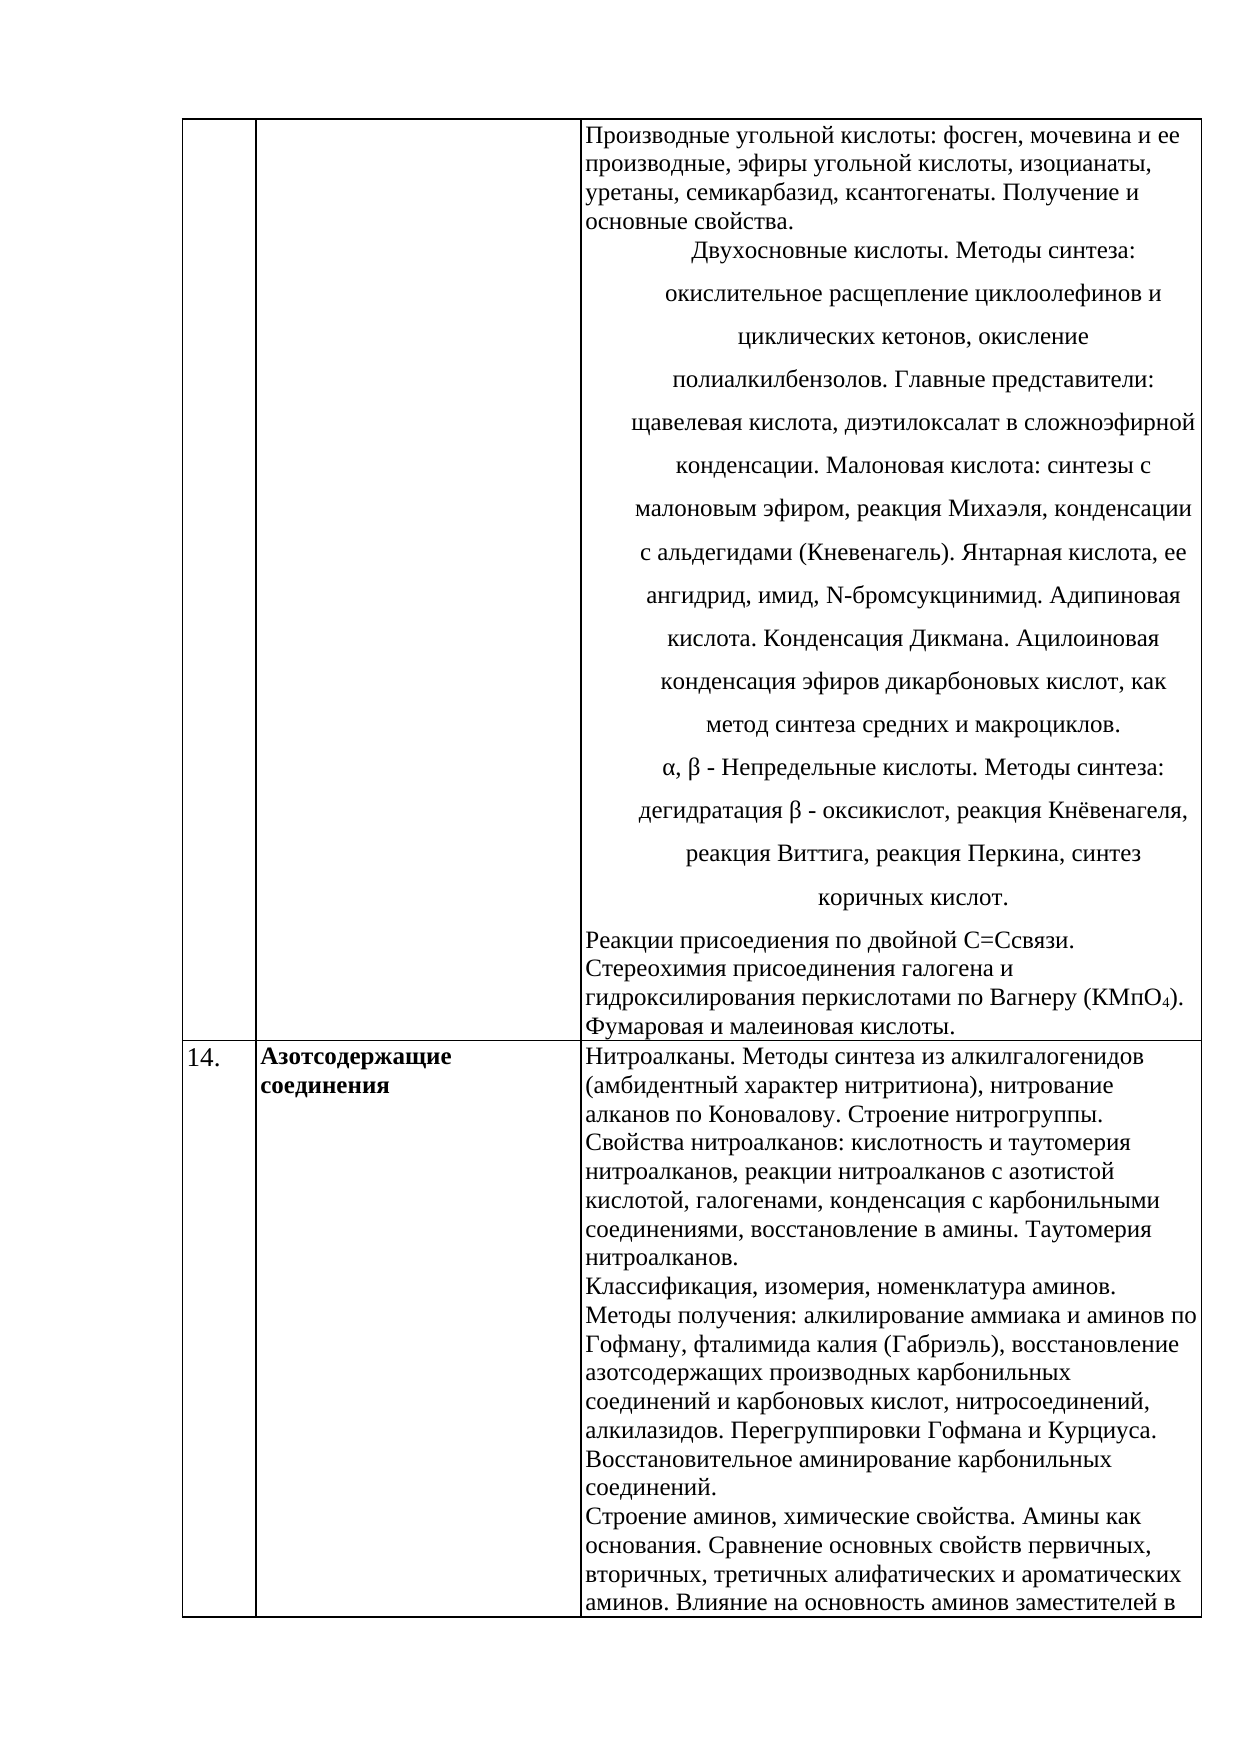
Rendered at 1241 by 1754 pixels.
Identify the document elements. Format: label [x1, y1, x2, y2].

table_cell [183, 1041, 255, 1616]
table_cell [257, 120, 580, 1040]
table_cell [582, 120, 1201, 1040]
table_cell [257, 1041, 580, 1616]
table_cell [582, 1041, 1201, 1616]
table_cell [183, 120, 255, 1040]
